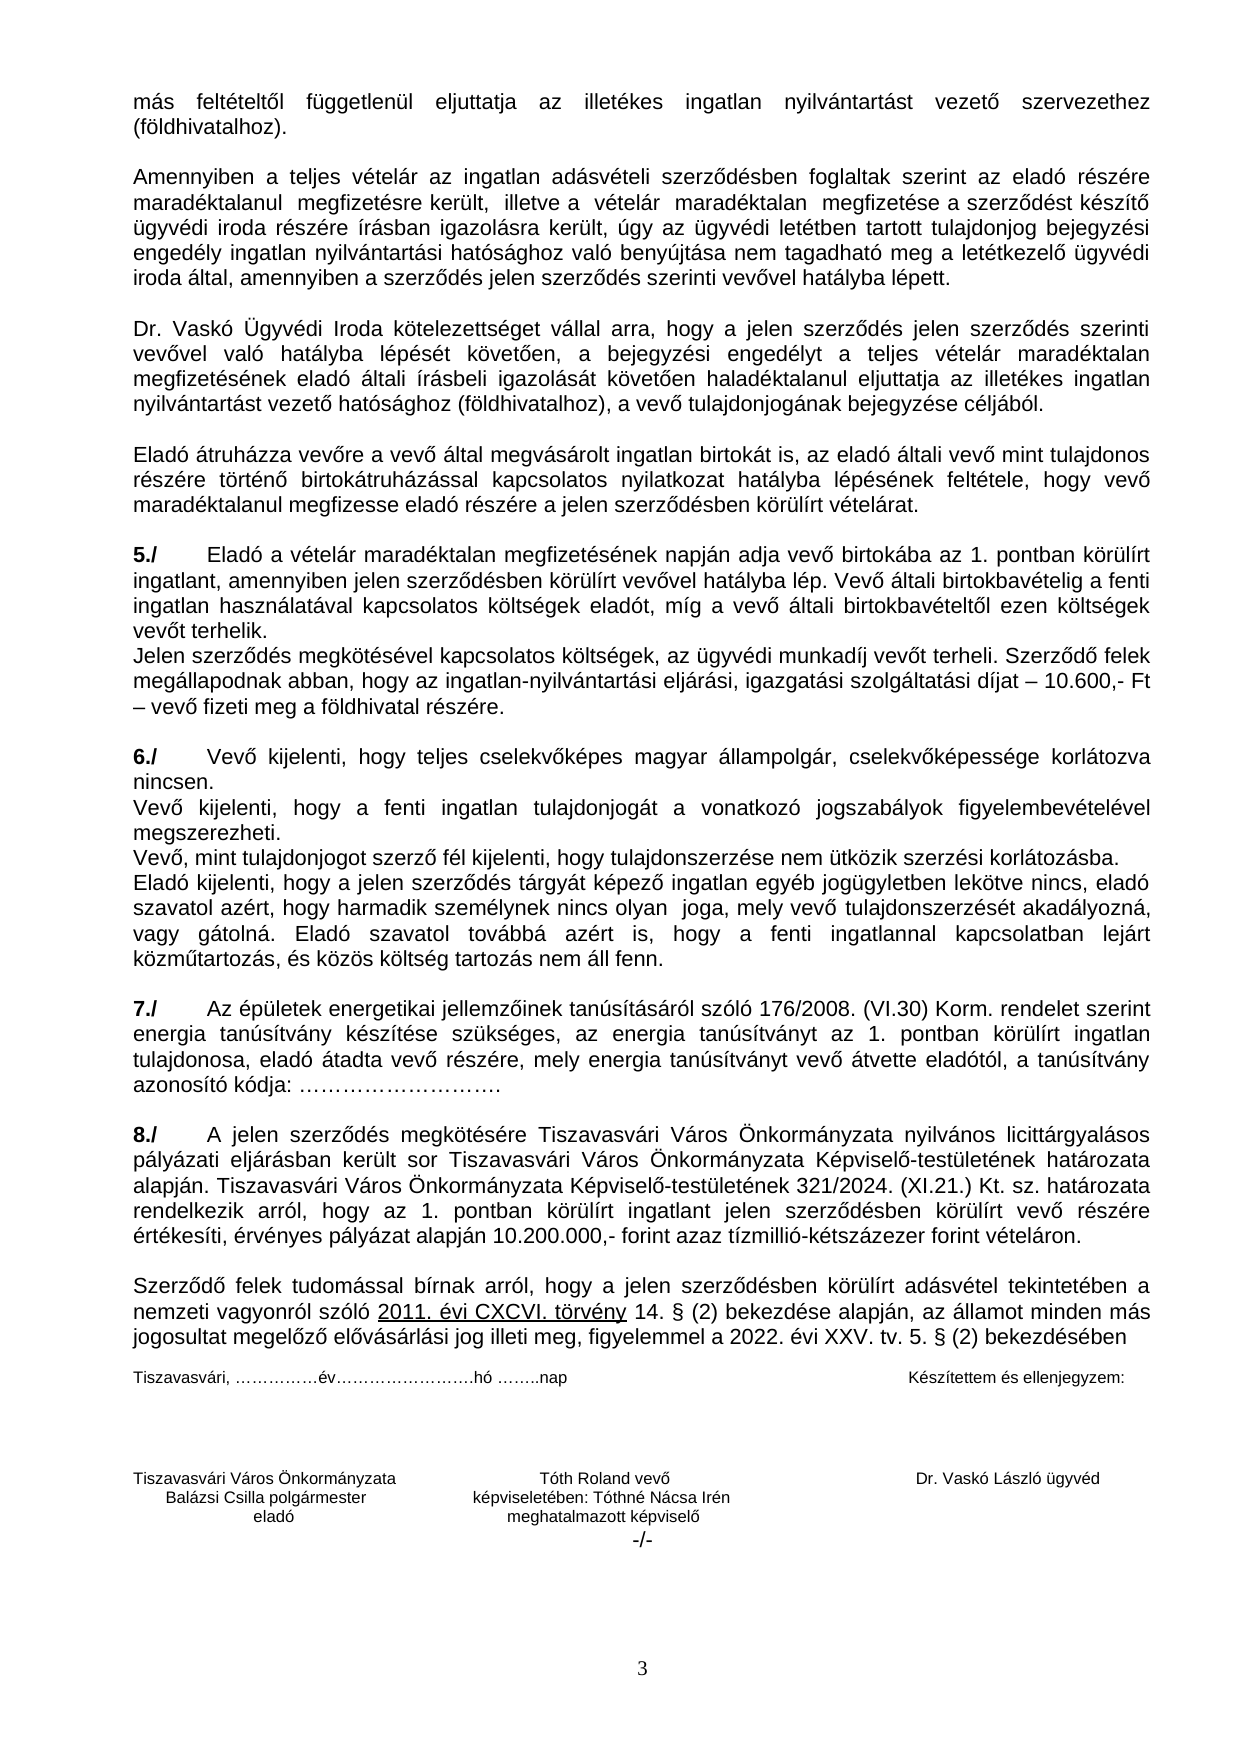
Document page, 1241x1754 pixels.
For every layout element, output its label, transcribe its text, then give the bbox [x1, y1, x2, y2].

text Jelen szerződés megkötésével kapcsolatos költségek, az ügyvédi munkadíj vevőt terheli. Szerződő felek megállapodnak abban, hogy az ingatlan-nyilvántartási eljárási, igazgatási szolgáltatási díjat – 10.600,- Ft – vevő fizeti meg a földhivatal részére. [133, 643, 1152, 719]
text Dr. Vaskó Ügyvédi Iroda kötelezettséget vállal arra, hogy a jelen szerződés jelen szerződés szerinti vevővel való hatályba lépését követően, a bejegyzési engedélyt a teljes vételár maradéktalan megfizetésének eladó általi írásbeli igazolását követően haladéktalanul eljuttatja az illetékes ingatlan nyilvántartást vezető hatósághoz (földhivatalhoz), a vevő tulajdonjogának bejegyzése céljából. [133, 316, 1152, 416]
text eladó meghatalmazott képviselő [133, 1507, 1152, 1526]
text más feltételtől függetlenül eljuttatja az illetékes ingatlan nyilvántartást vezető szervezethez (földhivatalhoz). [133, 89, 1152, 139]
text Amennyiben a teljes vételár az ingatlan adásvételi szerződésben foglaltak szerint az eladó részére maradéktalanul megfizetésre került, illetve a vételár maradéktalan megfizetése a szerződést készítő ügyvédi iroda részére írásban igazolásra került, úgy az ügyvédi letétben tartott tulajdonjog bejegyzési engedély ingatlan nyilvántartási hatósághoz való benyújtása nem tagadható meg a letétkezelő ügyvédi iroda által, amennyiben a szerződés jelen szerződés szerinti vevővel hatályba lépett. [133, 164, 1152, 290]
text -/- [133, 1526, 1152, 1552]
text Vevő kijelenti, hogy a fenti ingatlan tulajdonjogát a vonatkozó jogszabályok figyelembevételével megszerezheti. [133, 794, 1152, 845]
text Vevő, mint tulajdonjogot szerző fél kijelenti, hogy tulajdonszerzése nem ütközik szerzési korlátozásba. [133, 845, 1152, 870]
text 8./ A jelen szerződés megkötésére Tiszavasvári Város Önkormányzata nyilvános licittárgyalásos pályázati eljárásban került sor Tiszavasvári Város Önkormányzata Képviselő-testületének határozata alapján. Tiszavasvári Város Önkormányzata Képviselő-testületének 321/2024. (XI.21.) Kt. sz. határozata rendelkezik arról, hogy az 1. pontban körülírt ingatlant jelen szerződésben körülírt vevő részére értékesíti, érvényes pályázat alapján 10.200.000,- forint azaz tízmillió-kétszázezer forint vételáron. [133, 1122, 1152, 1248]
text Eladó átruházza vevőre a vevő által megvásárolt ingatlan birtokát is, az eladó általi vevő mint tulajdonos részére történő birtokátruházással kapcsolatos nyilatkozat hatályba lépésének feltétele, hogy vevő maradéktalanul megfizesse eladó részére a jelen szerződésben körülírt vételárat. [133, 442, 1152, 517]
text Szerződő felek tudomással bírnak arról, hogy a jelen szerződésben körülírt adásvétel tekintetében a nemzeti vagyonról szóló 2011. évi CXCVI. törvény 14. § (2) bekezdése alapján, az államot minden más jogosultat megelőző elővásárlási jog illeti meg, figyelemmel a 2022. évi XXV. tv. 5. § (2) bekezdésében [133, 1273, 1152, 1349]
text 6./ Vevő kijelenti, hogy teljes cselekvőképes magyar állampolgár, cselekvőképessége korlátozva nincsen. [133, 744, 1152, 794]
text Balázsi Csilla polgármester képviseletében: Tóthné Nácsa Irén [133, 1488, 1152, 1507]
text 7./ Az épületek energetikai jellemzőinek tanúsításáról szóló 176/2008. (VI.30) Korm. rendelet szerint energia tanúsítvány készítése szükséges, az energia tanúsítványt az 1. pontban körülírt ingatlan tulajdonosa, eladó átadta vevő részére, mely energia tanúsítványt vevő átvette eladótól, a tanúsítvány azonosító kódja: ………………………. [133, 996, 1152, 1097]
text 5./ Eladó a vételár maradéktalan megfizetésének napján adja vevő birtokába az 1. pontban körülírt ingatlant, amennyiben jelen szerződésben körülírt vevővel hatályba lép. Vevő általi birtokbavételig a fenti ingatlan használatával kapcsolatos költségek eladót, míg a vevő általi birtokbavételtől ezen költségek vevőt terhelik. [133, 542, 1152, 643]
text Tiszavasvári Város Önkormányzata Tóth Roland vevő Dr. Vaskó László ügyvéd [133, 1469, 1152, 1488]
text Tiszavasvári, ……………év…………………….hó ……..nap Készítettem és ellenjegyzem: [133, 1368, 1152, 1387]
text Eladó kijelenti, hogy a jelen szerződés tárgyát képező ingatlan egyéb jogügyletben lekötve nincs, eladó szavatol azért, hogy harmadik személynek nincs olyan joga, mely vevő tulajdonszerzését akadályozná, vagy gátolná. Eladó szavatol továbbá azért is, hogy a fenti ingatlannal kapcsolatban lejárt közműtartozás, és közös költség tartozás nem áll fenn. [133, 870, 1152, 971]
